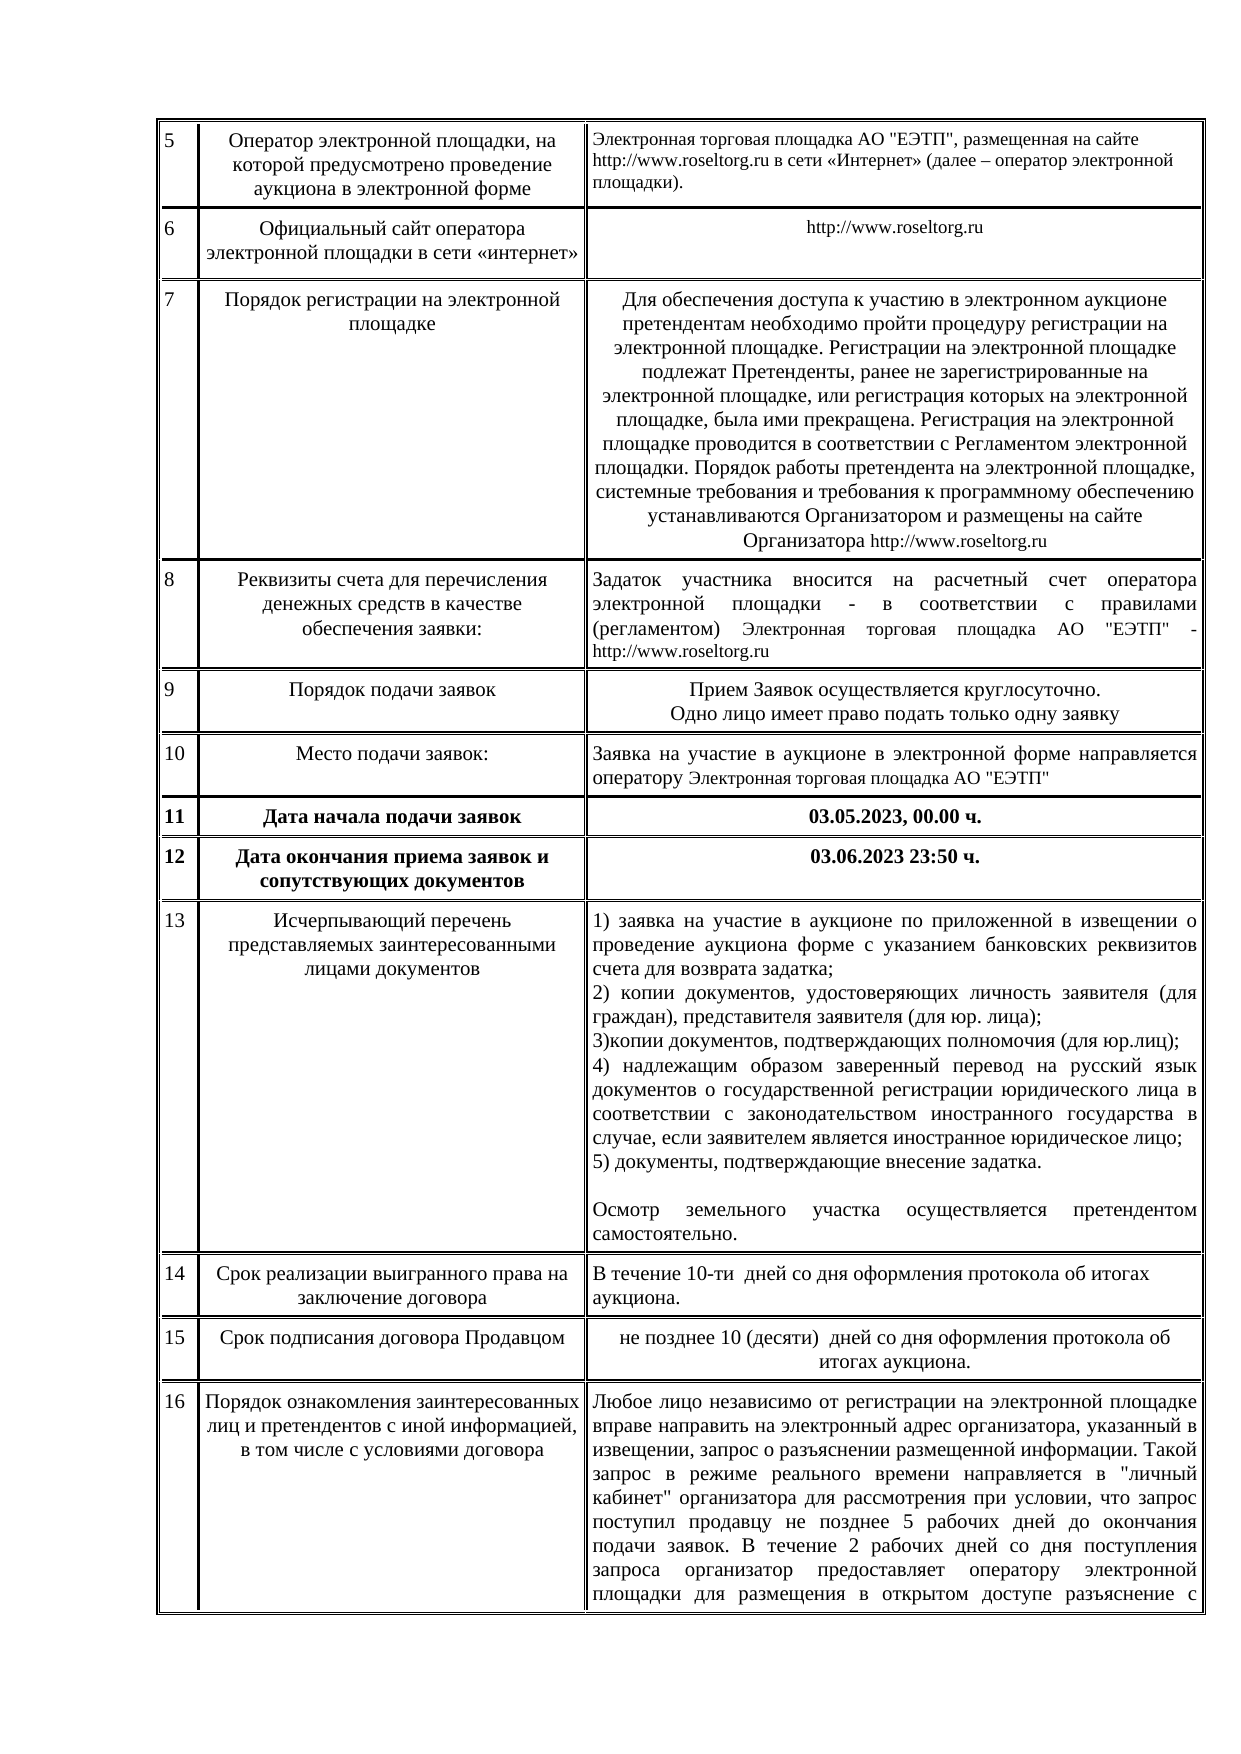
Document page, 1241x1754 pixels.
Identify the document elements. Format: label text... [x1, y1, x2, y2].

table_cell Электронная торговая площадка АО "ЕЭТП", размещенная на сайте http://www.roseltorg.ru в сети «Интернет» (далее – оператор электронной площадки). [586, 122, 1202, 206]
table_cell 16 [160, 1379, 198, 1611]
table_cell Срок подписания договора Продавцом [200, 1319, 584, 1379]
table_cell Для обеспечения доступа к участию в электронном аукционе претендентам необходимо пройти процедуру регистрации на электронной площадке. Регистрации на электронной площадке подлежат Претенденты, ранее не зарегистрированные на электронной площадке, или регистрация которых на электронной площадке, была ими прекращена. Регистрация на электронной площадке проводится в соответствии с Регламентом электронной площадки. Порядок работы претендента на электронной площадке, системные требования и требования к программному обеспечению устанавливаются Организатором и размещены на сайте Организатора http://www.roseltorg.ru [588, 278, 1203, 558]
table_cell Дата начала подачи заявок [200, 798, 584, 835]
table_cell Место подачи заявок: [200, 735, 584, 795]
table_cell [198, 1379, 586, 1611]
table_cell 03.06.2023 23:50 ч. [586, 835, 1204, 899]
table_cell 11 [160, 795, 197, 835]
table_cell Официальный сайт оператора электронной площадки в сети «интернет» [200, 209, 584, 277]
table_cell В течение 10-ти дней со дня оформления протокола об итогах аукциона. [588, 1251, 1203, 1315]
table_cell Прием Заявок осуществляется круглосуточно. Одно лицо имеет право подать только одну заявку [588, 667, 1203, 731]
table_cell 7 [160, 278, 197, 558]
table_cell 1) заявка на участие в аукционе по приложенной в извещении о проведение аукциона форме с указанием банковских реквизитов счета для возврата задатка; 2) копии документов, удостоверяющих личность заявителя (для граждан), представителя заявителя (для юр. лица); 3)копии документов, подтверждающих полномочия (для юр.лиц); 4) надлежащим образом заверенный перевод на русский язык документов о государственной регистрации юридического лица в соответствии с законодательством иностранного государства в случае, если заявителем является иностранное юридическое лицо; 5) документы, подтверждающие внесение задатка. Осмотр земельного участка осуществляется претендентом самостоятельно. [586, 899, 1204, 1251]
table_cell Задаток участника вносится на расчетный счет оператора электронной площадки - в соответствии с правилами (регламентом) Электронная торговая площадка АО "ЕЭТП" - http://www.roseltorg.ru [588, 558, 1204, 667]
table_cell http://www.roseltorg.ru [588, 206, 1202, 277]
table_cell Дата окончания приема заявок и сопутствующих документов [200, 838, 584, 899]
table_cell Исчерпывающий перечень представляемых заинтересованными лицами документов [200, 902, 584, 1251]
table_cell Оператор электронной площадки, на которой предусмотрено проведение аукциона в электронной форме [198, 120, 586, 206]
table_cell 10 [160, 731, 197, 795]
table_cell 6 [160, 206, 197, 277]
table_cell Срок реализации выигранного права на заключение договора [200, 1255, 584, 1315]
table_cell 8 [158, 558, 197, 667]
table_cell Реквизиты счета для перечисления денежных средств в качестве обеспечения заявки: [200, 561, 584, 667]
table_cell 13 [158, 899, 198, 1251]
table_cell 15 [160, 1315, 197, 1379]
table_cell Порядок регистрации на электронной площадке [200, 281, 584, 558]
table_cell 03.05.2023, 00.00 ч. [588, 795, 1202, 835]
table_cell 14 [160, 1251, 197, 1315]
table_cell Порядок подачи заявок [200, 671, 584, 731]
table_cell 5 [160, 122, 198, 206]
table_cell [586, 1379, 1203, 1611]
table_cell 9 [160, 667, 197, 731]
table_cell не позднее 10 (десяти) дней со дня оформления протокола об итогах аукциона. [588, 1315, 1203, 1379]
table_cell Заявка на участие в аукционе в электронной форме направляется оператору Электронная торговая площадка АО "ЕЭТП" [588, 731, 1203, 795]
table_cell 12 [158, 835, 198, 899]
